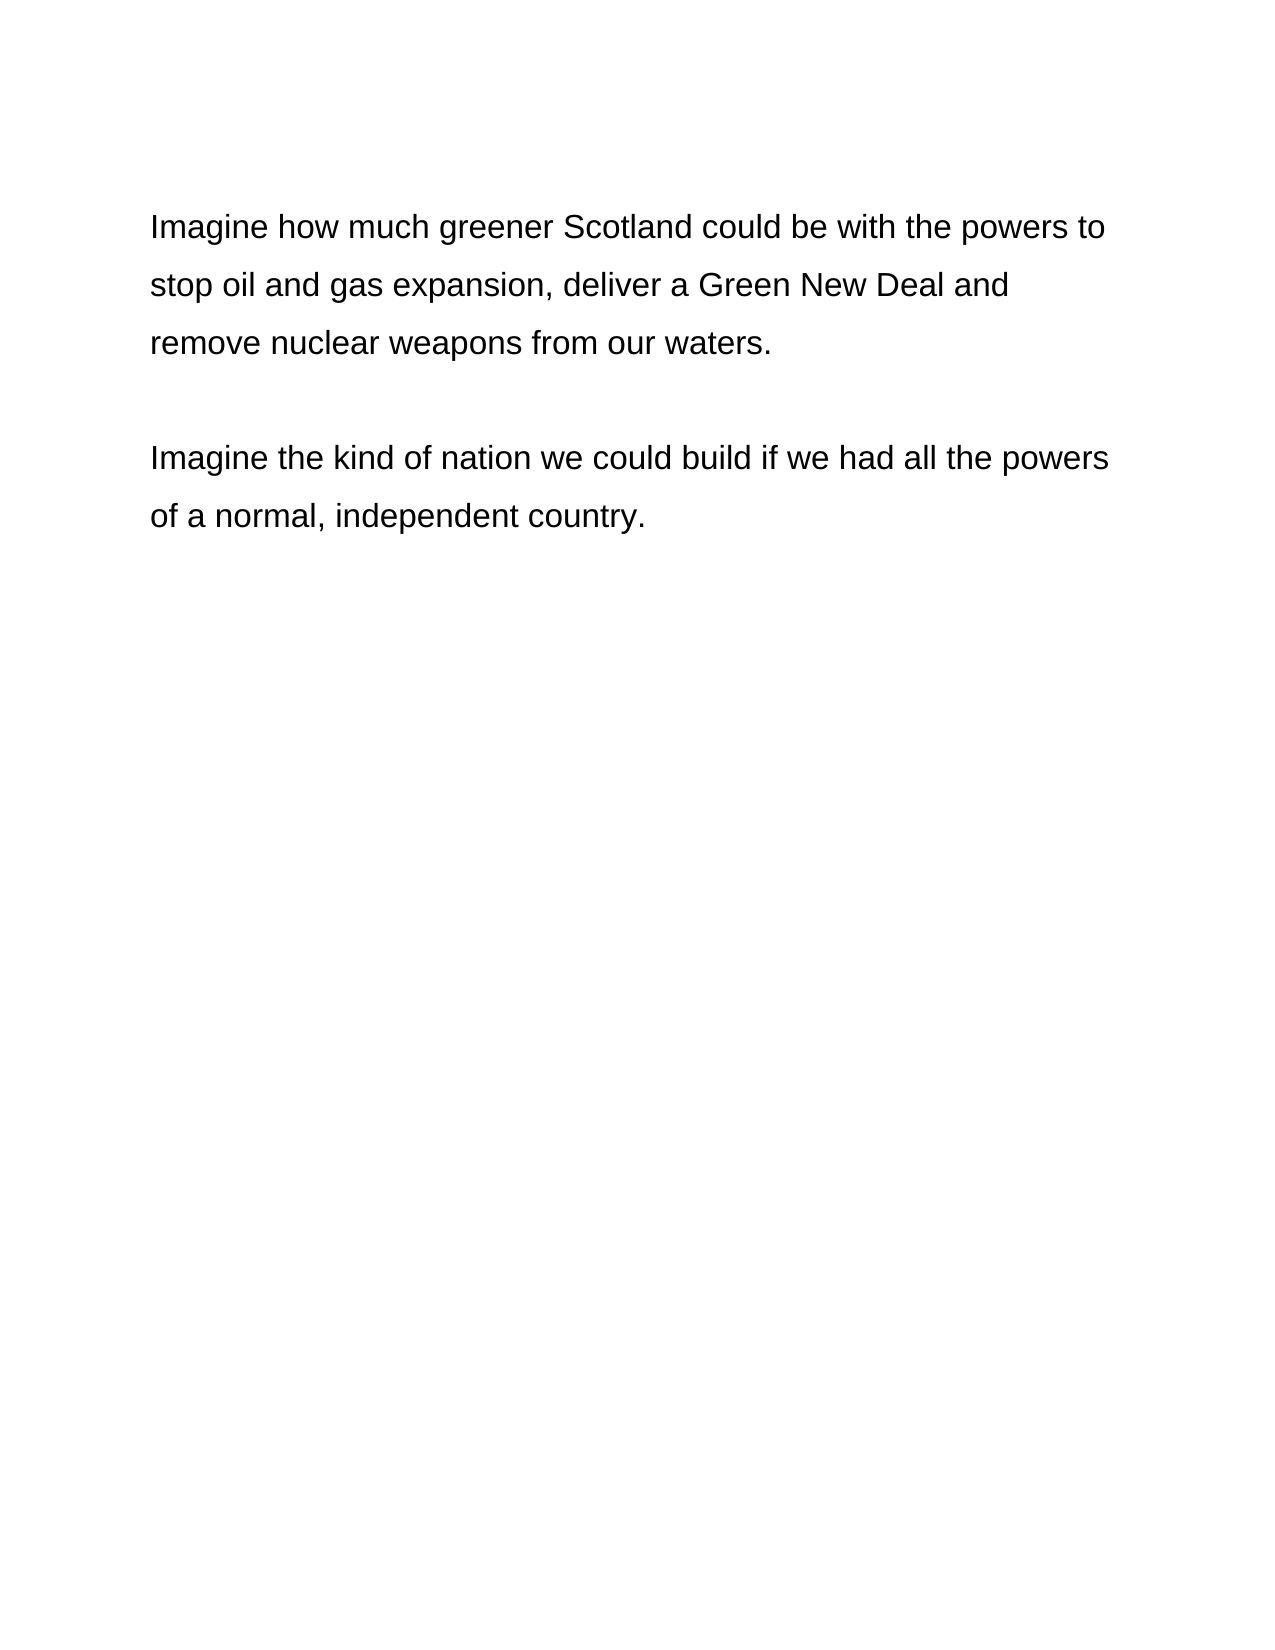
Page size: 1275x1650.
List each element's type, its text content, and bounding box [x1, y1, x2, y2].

text Imagine how much greener Scotland could be with the powers to stop oil and gas expansion, deliver a Green New Deal and remove nuclear weapons from our waters. [150, 208, 1125, 361]
text Imagine the kind of nation we could build if we had all the powers of a normal, independent country. [150, 438, 1125, 534]
